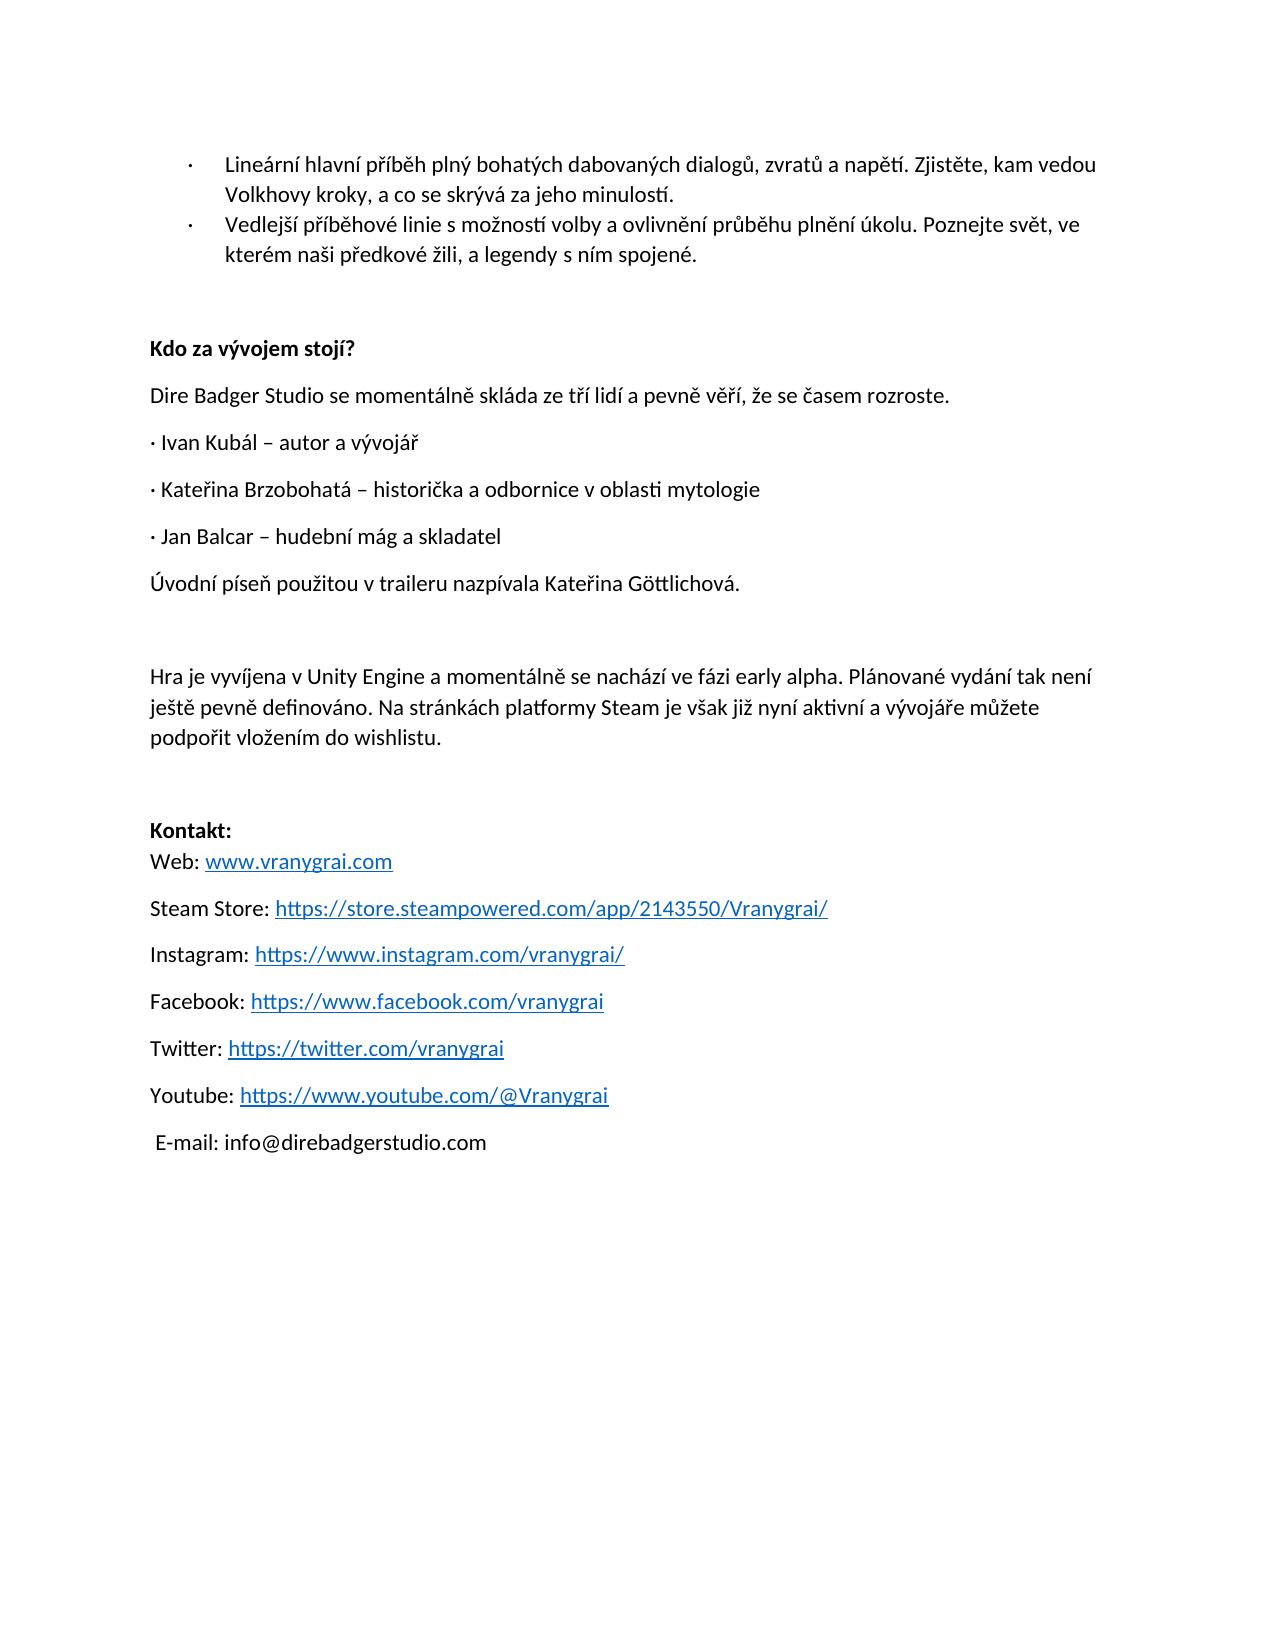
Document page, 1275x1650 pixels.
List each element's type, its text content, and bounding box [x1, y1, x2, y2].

text E-mail: info@direbadgerstudio.com [150, 1128, 1125, 1156]
text · Jan Balcar – hudební mág a skladatel [150, 522, 1125, 550]
list Vedlejší příběhové linie s možností volby a ovlivnění průběhu plnění úkolu. Poznejte svět, ve kterém naši předkové žili, a legendy s ním spojené. [187, 210, 1125, 269]
text Instagram: https://www.instagram.com/vranygrai/ [150, 941, 1125, 969]
text Youtube: https://www.youtube.com/@Vranygrai [150, 1081, 1125, 1109]
text Dire Badger Studio se momentálně skláda ze tří lidí a pevně věří, že se časem rozroste. [150, 381, 1125, 409]
list Lineární hlavní příběh plný bohatých dabovaných dialogů, zvratů a napětí. Zjistěte, kam vedou Volkhovy kroky, a co se skrývá za jeho minulostí. [187, 150, 1125, 208]
text · Kateřina Brzobohatá – historička a odbornice v oblasti mytologie [150, 475, 1125, 503]
text Hra je vyvíjena v Unity Engine a momentálně se nachází ve fázi early alpha. Plánované vydání tak není ještě pevně definováno. Na stránkách platformy Steam je však již nyní aktivní a vývojáře můžete podpořit vložením do wishlistu. [150, 662, 1125, 751]
text Twitter: https://twitter.com/vranygrai [150, 1034, 1125, 1062]
text Kontakt: Web: www.vranygrai.com [150, 817, 1125, 875]
text Úvodní píseň použitou v traileru nazpívala Kateřina Göttlichová. [150, 569, 1125, 597]
text Facebook: https://www.facebook.com/vranygrai [150, 987, 1125, 1016]
text Kdo za vývojem stojí? [150, 334, 1125, 362]
text · Ivan Kubál – autor a vývojář [150, 428, 1125, 456]
text Steam Store: https://store.steampowered.com/app/2143550/Vranygrai/ [150, 894, 1125, 922]
